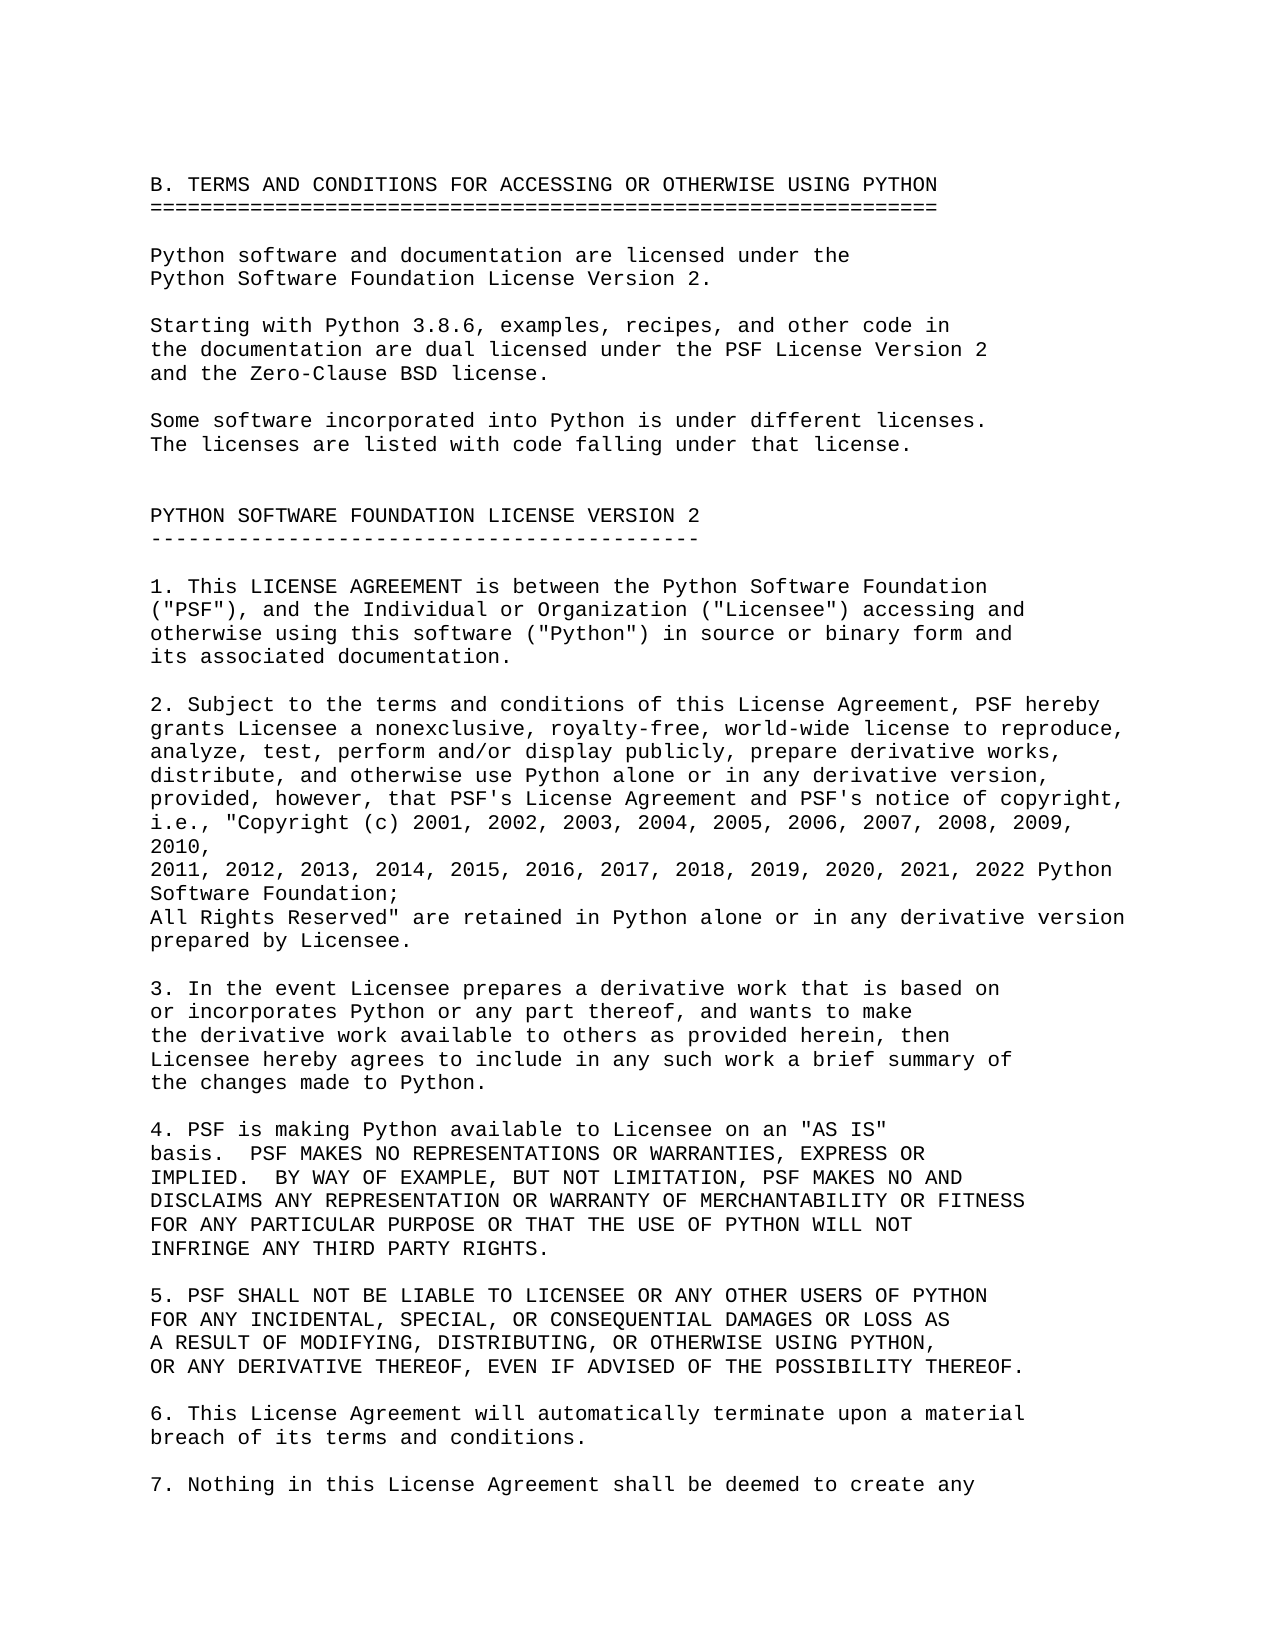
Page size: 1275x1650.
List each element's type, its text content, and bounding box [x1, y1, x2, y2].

text PYTHON SOFTWARE FOUNDATION LICENSE VERSION 2 [150, 505, 1125, 528]
text Python software and documentation are licensed under the [150, 244, 1125, 268]
text ("PSF"), and the Individual or Organization ("Licensee") accessing and [150, 599, 1125, 623]
text otherwise using this software ("Python") in source or binary form and [150, 623, 1125, 647]
text Python Software Foundation License Version 2. [150, 268, 1125, 292]
text and the Zero-Clause BSD license. [150, 363, 1125, 386]
text Some software incorporated into Python is under different licenses. [150, 410, 1125, 434]
text i.e., "Copyright (c) 2001, 2002, 2003, 2004, 2005, 2006, 2007, 2008, 2009, 2010, [150, 812, 1125, 859]
text OR ANY DERIVATIVE THEREOF, EVEN IF ADVISED OF THE POSSIBILITY THEREOF. [150, 1356, 1125, 1379]
text The licenses are listed with code falling under that license. [150, 434, 1125, 457]
text DISCLAIMS ANY REPRESENTATION OR WARRANTY OF MERCHANTABILITY OR FITNESS [150, 1190, 1125, 1214]
text Starting with Python 3.8.6, examples, recipes, and other code in [150, 316, 1125, 339]
text 2011, 2012, 2013, 2014, 2015, 2016, 2017, 2018, 2019, 2020, 2021, 2022 Python Software Foundation; [150, 859, 1125, 907]
text the changes made to Python. [150, 1072, 1125, 1096]
text basis. PSF MAKES NO REPRESENTATIONS OR WARRANTIES, EXPRESS OR [150, 1143, 1125, 1167]
text 6. This License Agreement will automatically terminate upon a material [150, 1403, 1125, 1427]
text the documentation are dual licensed under the PSF License Version 2 [150, 339, 1125, 363]
text 7. Nothing in this License Agreement shall be deemed to create any [150, 1474, 1125, 1498]
text its associated documentation. [150, 647, 1125, 670]
text -------------------------------------------- [150, 528, 1125, 552]
text FOR ANY INCIDENTAL, SPECIAL, OR CONSEQUENTIAL DAMAGES OR LOSS AS [150, 1309, 1125, 1332]
text All Rights Reserved" are retained in Python alone or in any derivative version [150, 907, 1125, 930]
text 5. PSF SHALL NOT BE LIABLE TO LICENSEE OR ANY OTHER USERS OF PYTHON [150, 1285, 1125, 1309]
text FOR ANY PARTICULAR PURPOSE OR THAT THE USE OF PYTHON WILL NOT [150, 1214, 1125, 1238]
text Licensee hereby agrees to include in any such work a brief summary of [150, 1048, 1125, 1072]
text 2. Subject to the terms and conditions of this License Agreement, PSF hereby [150, 694, 1125, 717]
text grants Licensee a nonexclusive, royalty-free, world-wide license to reproduce, [150, 717, 1125, 741]
text 1. This LICENSE AGREEMENT is between the Python Software Foundation [150, 576, 1125, 599]
text provided, however, that PSF's License Agreement and PSF's notice of copyright, [150, 788, 1125, 812]
text INFRINGE ANY THIRD PARTY RIGHTS. [150, 1238, 1125, 1261]
text 4. PSF is making Python available to Licensee on an "AS IS" [150, 1119, 1125, 1143]
text =============================================================== [150, 197, 1125, 221]
text IMPLIED. BY WAY OF EXAMPLE, BUT NOT LIMITATION, PSF MAKES NO AND [150, 1167, 1125, 1190]
text 3. In the event Licensee prepares a derivative work that is based on [150, 978, 1125, 1001]
text A RESULT OF MODIFYING, DISTRIBUTING, OR OTHERWISE USING PYTHON, [150, 1332, 1125, 1356]
text the derivative work available to others as provided herein, then [150, 1025, 1125, 1048]
text or incorporates Python or any part thereof, and wants to make [150, 1001, 1125, 1025]
text prepared by Licensee. [150, 930, 1125, 954]
text B. TERMS AND CONDITIONS FOR ACCESSING OR OTHERWISE USING PYTHON [150, 174, 1125, 197]
text distribute, and otherwise use Python alone or in any derivative version, [150, 765, 1125, 788]
text analyze, test, perform and/or display publicly, prepare derivative works, [150, 741, 1125, 765]
text breach of its terms and conditions. [150, 1427, 1125, 1451]
